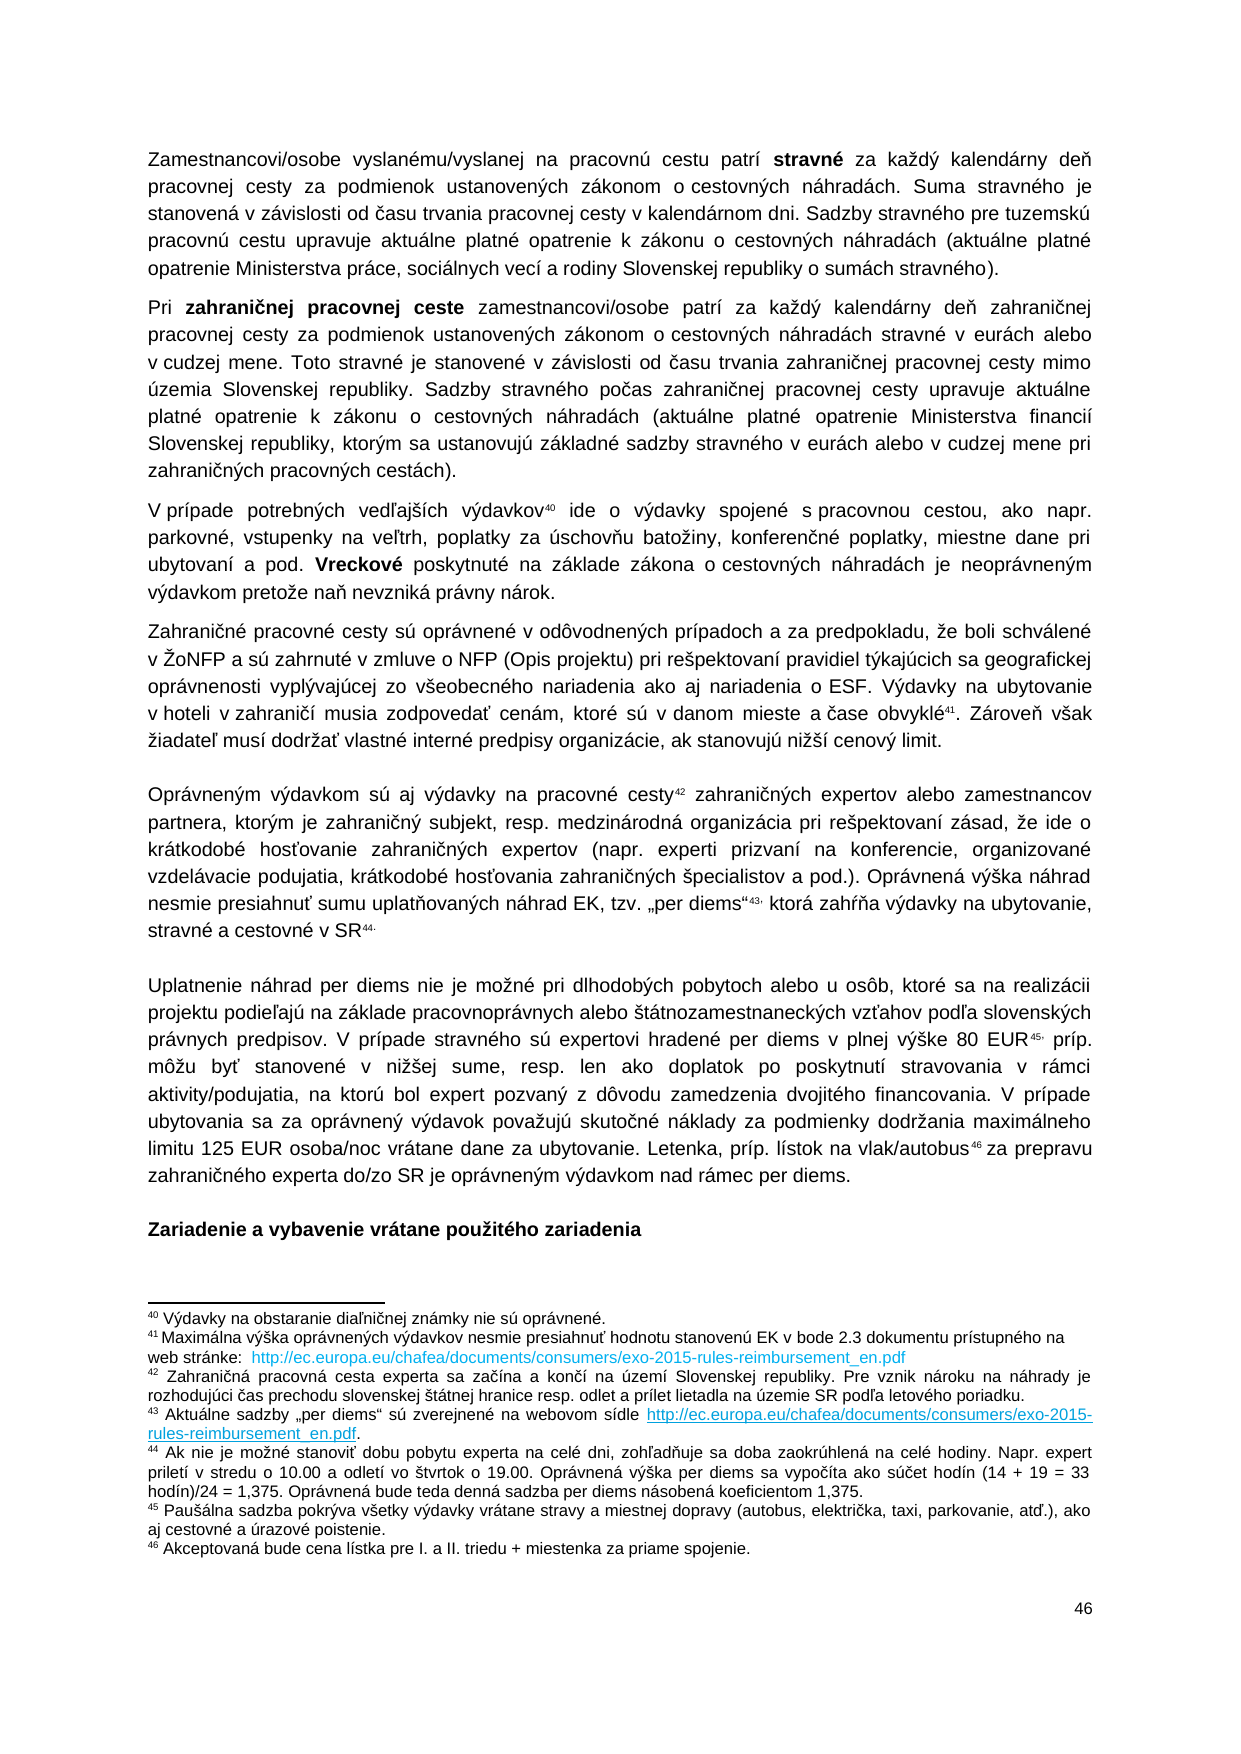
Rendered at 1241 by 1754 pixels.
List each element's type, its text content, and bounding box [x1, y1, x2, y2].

text Zahraničné pracovné cesty sú oprávnené v odôvodnených prípadoch a za predpokladu, že boli schválené v ŽoNFP a sú zahrnuté v zmluve o NFP (Opis projektu) pri rešpektovaní pravidiel týkajúcich sa geografickej oprávnenosti vyplývajúcej zo všeobecného nariadenia ako aj nariadenia o ESF. Výdavky na ubytovanie v hoteli v zahraničí musia zodpovedať cenám, ktoré sú v danom mieste a čase obvyklé. Zároveň však žiadateľ musí dodržať vlastné interné predpisy organizácie, ak stanovujú nižší cenový limit. [148, 620, 1092, 752]
text Oprávneným výdavkom sú aj výdavky na pracovné cesty zahraničných expertov alebo zamestnancov partnera, ktorým je zahraničný subjekt, resp. medzinárodná organizácia pri rešpektovaní zásad, že ide o krátkodobé hosťovanie zahraničných expertov (napr. experti prizvaní na konferencie, organizované vzdelávacie podujatia, krátkodobé hosťovania zahraničných špecialistov a pod.). Oprávnená výška náhrad nesmie presiahnuť sumu uplatňovaných náhrad EK, tzv. „per diems“, ktorá zahŕňa výdavky na ubytovanie, stravné a cestovné v SR. [148, 783, 1092, 942]
list Zamestnancovi/osobe vyslanému/vyslanej na pracovnú cestu patrí stravné za každý kalendárny deň pracovnej cesty za podmienok ustanovených zákonom o cestovných náhradách. Suma stravného je stanovená v závislosti od času trvania pracovnej cesty v kalendárnom dni. Sadzby stravného pre tuzemskú pracovnú cestu upravuje aktuálne platné opatrenie k zákonu o cestovných náhradách (aktuálne platné opatrenie Ministerstva práce, sociálnych vecí a rodiny Slovenskej republiky o sumách stravného). [148, 148, 1092, 279]
list Pri zahraničnej pracovnej ceste zamestnancovi/osobe patrí za každý kalendárny deň zahraničnej pracovnej cesty za podmienok ustanovených zákonom o cestovných náhradách stravné v eurách alebo v cudzej mene. Toto stravné je stanovené v závislosti od času trvania zahraničnej pracovnej cesty mimo územia Slovenskej republiky. Sadzby stravného počas zahraničnej pracovnej cesty upravuje aktuálne platné opatrenie k zákonu o cestovných náhradách (aktuálne platné opatrenie Ministerstva financií Slovenskej republiky, ktorým sa ustanovujú základné sadzby stravného v eurách alebo v cudzej mene pri zahraničných pracovných cestách). [148, 296, 1092, 482]
text Uplatnenie náhrad per diems nie je možné pri dlhodobých pobytoch alebo u osôb, ktoré sa na realizácii projektu podieľajú na základe pracovnoprávnych alebo štátnozamestnaneckých vzťahov podľa slovenských právnych predpisov. V prípade stravného sú expertovi hradené per diems v plnej výške 80 EUR, príp. môžu byť stanovené v nižšej sume, resp. len ako doplatok po poskytnutí stravovania v rámci aktivity/podujatia, na ktorú bol expert pozvaný z dôvodu zamedzenia dvojitého financovania. V prípade ubytovania sa za oprávnený výdavok považujú skutočné náklady za podmienky dodržania maximálneho limitu 125 EUR osoba/noc vrátane dane za ubytovanie. Letenka, príp. lístok na vlak/autobus za prepravu zahraničného experta do/zo SR je oprávneným výdavkom nad rámec per diems. [148, 974, 1092, 1187]
text Zariadenie a vybavenie vrátane použitého zariadenia [148, 1218, 1092, 1241]
text V prípade potrebných vedľajších výdavkov ide o výdavky spojené s pracovnou cestou, ako napr. parkovné, vstupenky na veľtrh, poplatky za úschovňu batožiny, konferenčné poplatky, miestne dane pri ubytovaní a pod. Vreckové poskytnuté na základe zákona o cestovných náhradách je neoprávneným výdavkom pretože naň nevzniká právny nárok. [148, 499, 1092, 603]
